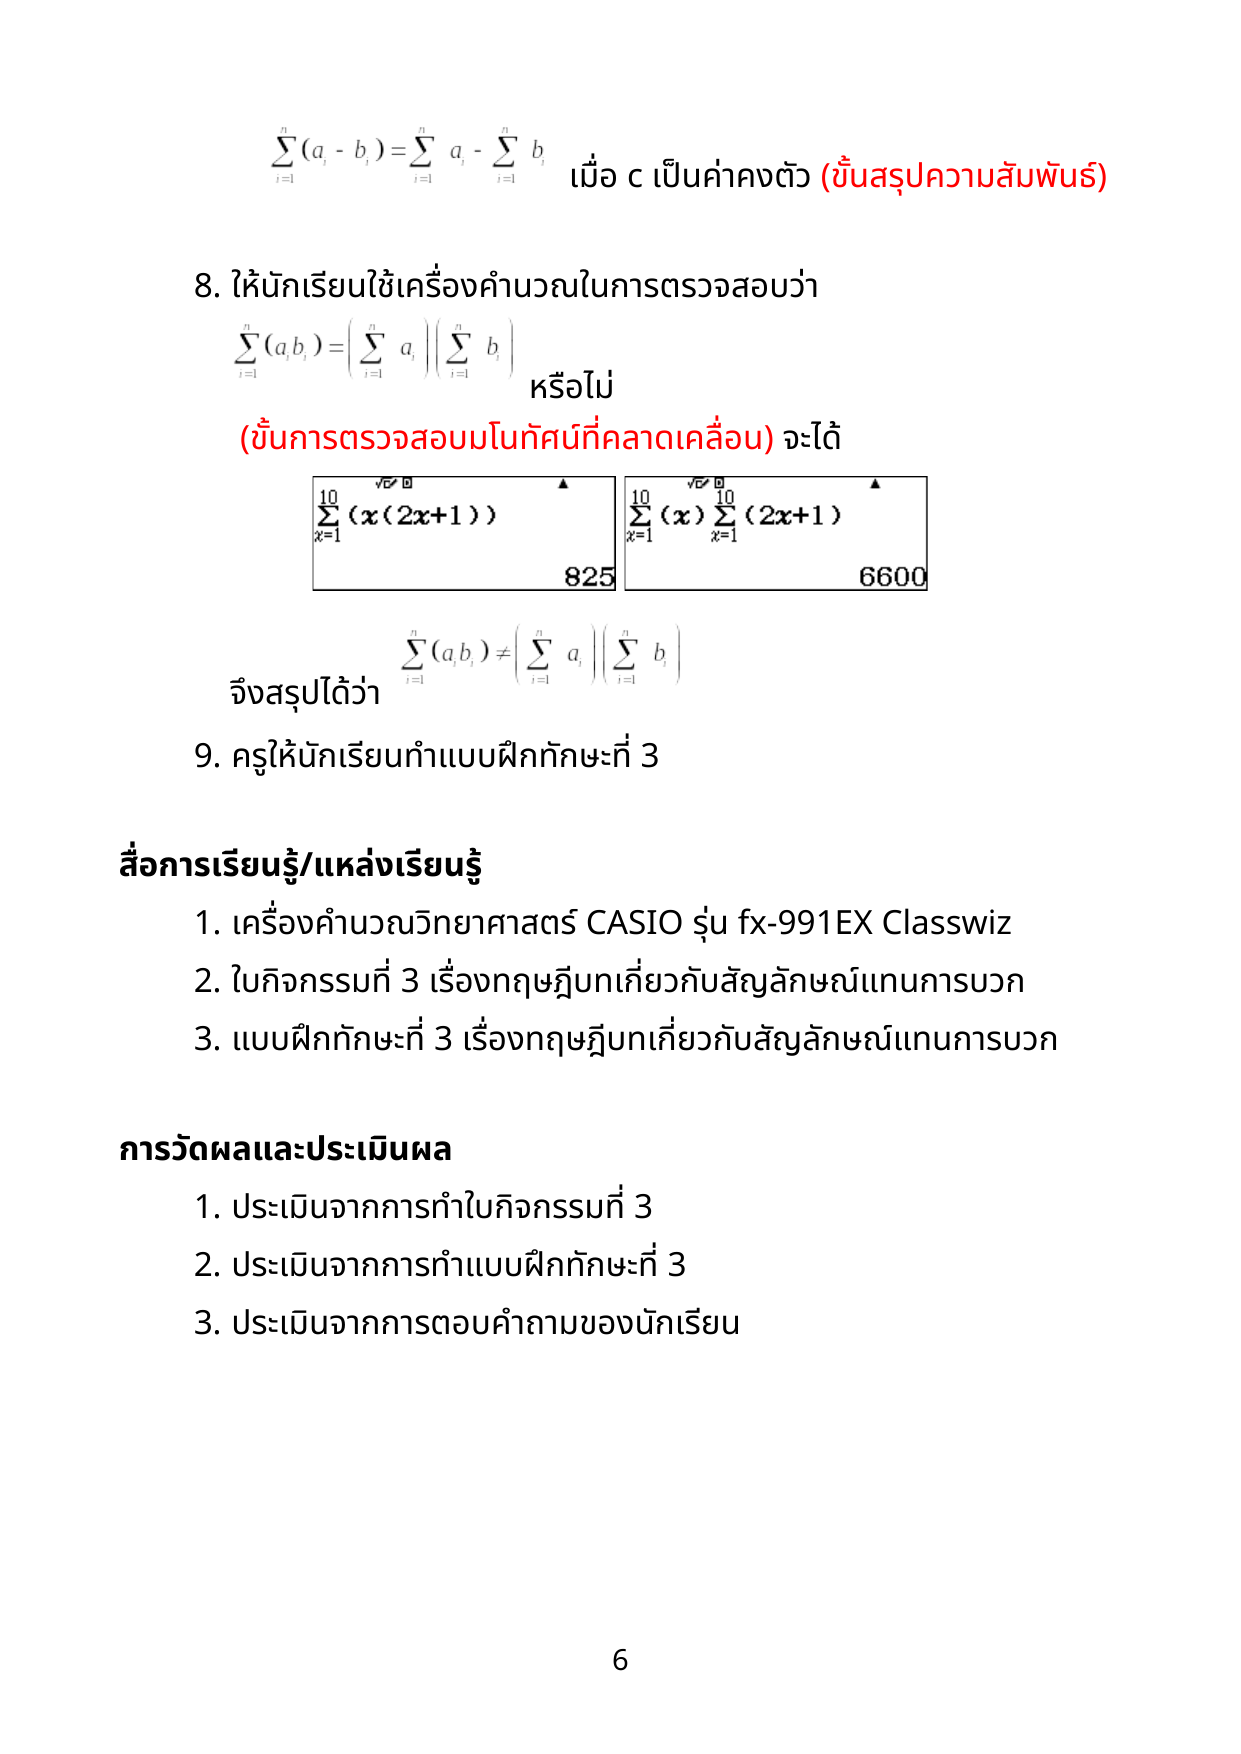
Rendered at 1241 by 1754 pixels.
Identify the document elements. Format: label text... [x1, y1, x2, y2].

list ใบกิจกรรมที่ 3 เรื่องทฤษฎีบทเกี่ยวกับสัญลักษณ์แทนการบวก [193, 957, 1122, 1007]
picture [312, 476, 616, 591]
list ประเมินจากการตอบคำถามของนักเรียน [193, 1299, 1122, 1350]
text จึงสรุปได้ว่า [118, 618, 1122, 719]
list (ขั้นการตรวจสอบมโนทัศน์ที่คลาดเคลื่อน) จะได้ [231, 413, 1122, 464]
text การวัดผลและประเมินผล [118, 1125, 1122, 1175]
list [231, 118, 1122, 202]
list ครูให้นักเรียนทำแบบฝึกทักษะที่ 3 [193, 732, 1122, 782]
list เครื่องคำนวณวิทยาศาสตร์ CASIO รุ่น fx-991EX Classwiz [193, 898, 1122, 949]
picture [624, 476, 928, 591]
text สื่อการเรียนรู้/แหล่งเรียนรู้ [118, 840, 1122, 891]
list ให้นักเรียนใช้เครื่องคำนวณในการตรวจสอบว่า หรือไม่ [193, 262, 1122, 413]
list ประเมินจากการทำใบกิจกรรมที่ 3 [193, 1183, 1122, 1233]
list ประเมินจากการทำแบบฝึกทักษะที่ 3 [193, 1241, 1122, 1292]
list แบบฝึกทักษะที่ 3 เรื่องทฤษฎีบทเกี่ยวกับสัญลักษณ์แทนการบวก [193, 1015, 1122, 1065]
